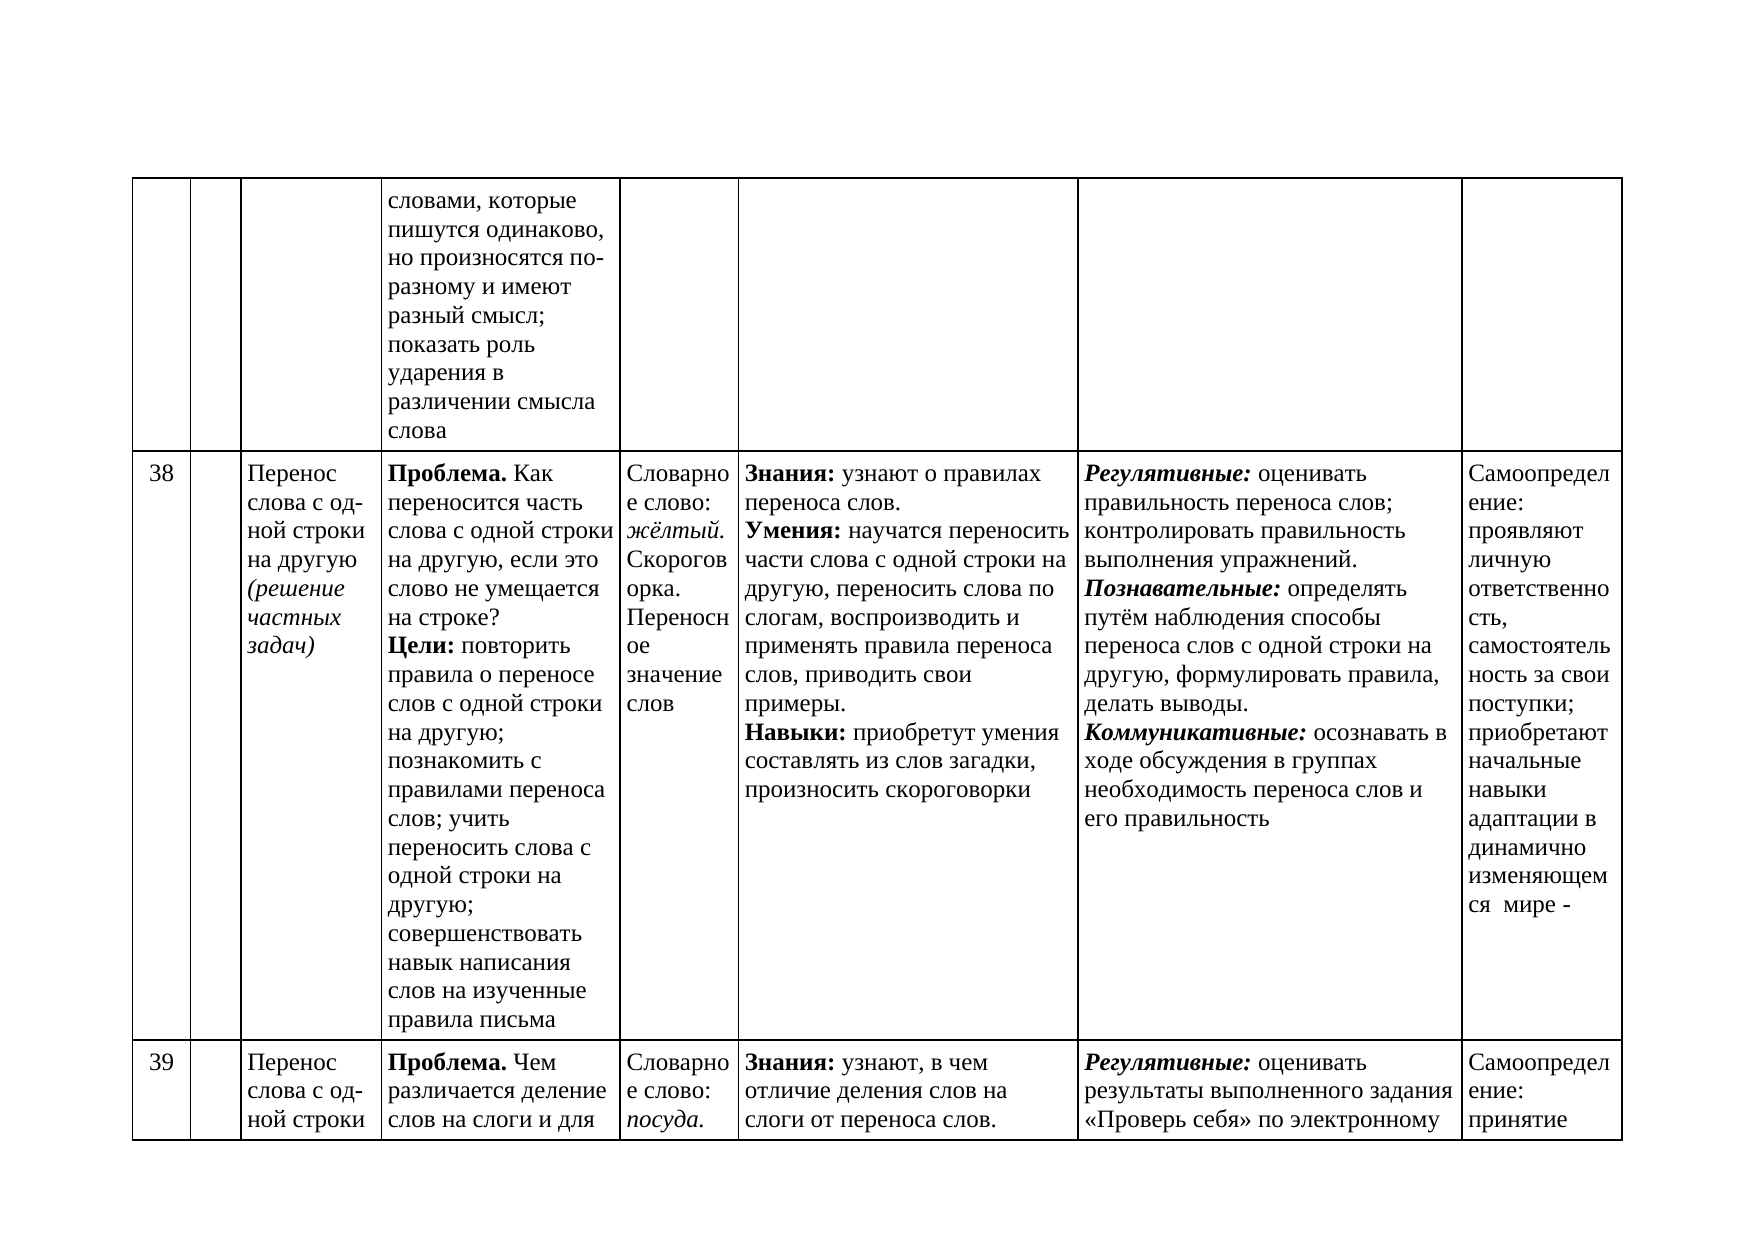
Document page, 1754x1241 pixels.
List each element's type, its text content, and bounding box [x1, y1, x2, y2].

table_cell Словарное слово: жёлтый. Скороговорка. Переносное значение слов [621, 452, 738, 1039]
table_cell 38 [133, 452, 190, 1039]
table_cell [739, 1041, 1077, 1139]
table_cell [1463, 179, 1621, 450]
table_cell Перенос слова с од- ной строки на другую (решение частных задач) [242, 452, 381, 1039]
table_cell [621, 1041, 738, 1139]
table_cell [382, 1041, 619, 1139]
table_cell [1079, 1041, 1461, 1139]
table_cell Знания: узнают о правилах переноса слов. Умения: научатся переносить части слова с одной строки на другую, переносить слова по слогам, воспроизводить и применять правила переноса слов, приводить свои примеры. Навыки: приобретут умения составлять из слов загадки, произносить скороговорки [739, 452, 1077, 1039]
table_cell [242, 1041, 381, 1139]
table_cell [1079, 179, 1461, 450]
table_cell 39 [133, 1041, 190, 1139]
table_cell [242, 179, 381, 450]
table_cell 37 [133, 179, 190, 450]
table_cell Регулятивные: оценивать правильность переноса слов; контролировать правильность выполнения упражнений. Познавательные: определять путём наблюдения способы переноса слов с одной строки на другую, формулировать правила, делать выводы. Коммуникативные: осознавать в ходе обсуждения в группах необходимость переноса слов и его правильность [1079, 452, 1461, 1039]
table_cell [382, 179, 619, 450]
table_cell Проблема. Как переносится часть слова с одной строки на другую, если это слово не умещается на строке? Цели: повторить правила о переносе слов с одной строки на другую; познакомить с правилами переноса слов; учить переносить слова с одной строки на другую; совершенствовать навык написания слов на изученные правила письма [382, 452, 619, 1039]
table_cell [739, 179, 1077, 450]
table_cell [1463, 1041, 1621, 1139]
table_cell [191, 1041, 240, 1139]
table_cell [621, 179, 738, 450]
table_cell Самоопределение: проявляют личную ответственность, самостоятельность за свои поступки; приобретают начальные навыки адаптации в динамично изменяющемся мире - [1463, 452, 1621, 1039]
table_cell [191, 452, 240, 1039]
table_cell [191, 179, 240, 450]
